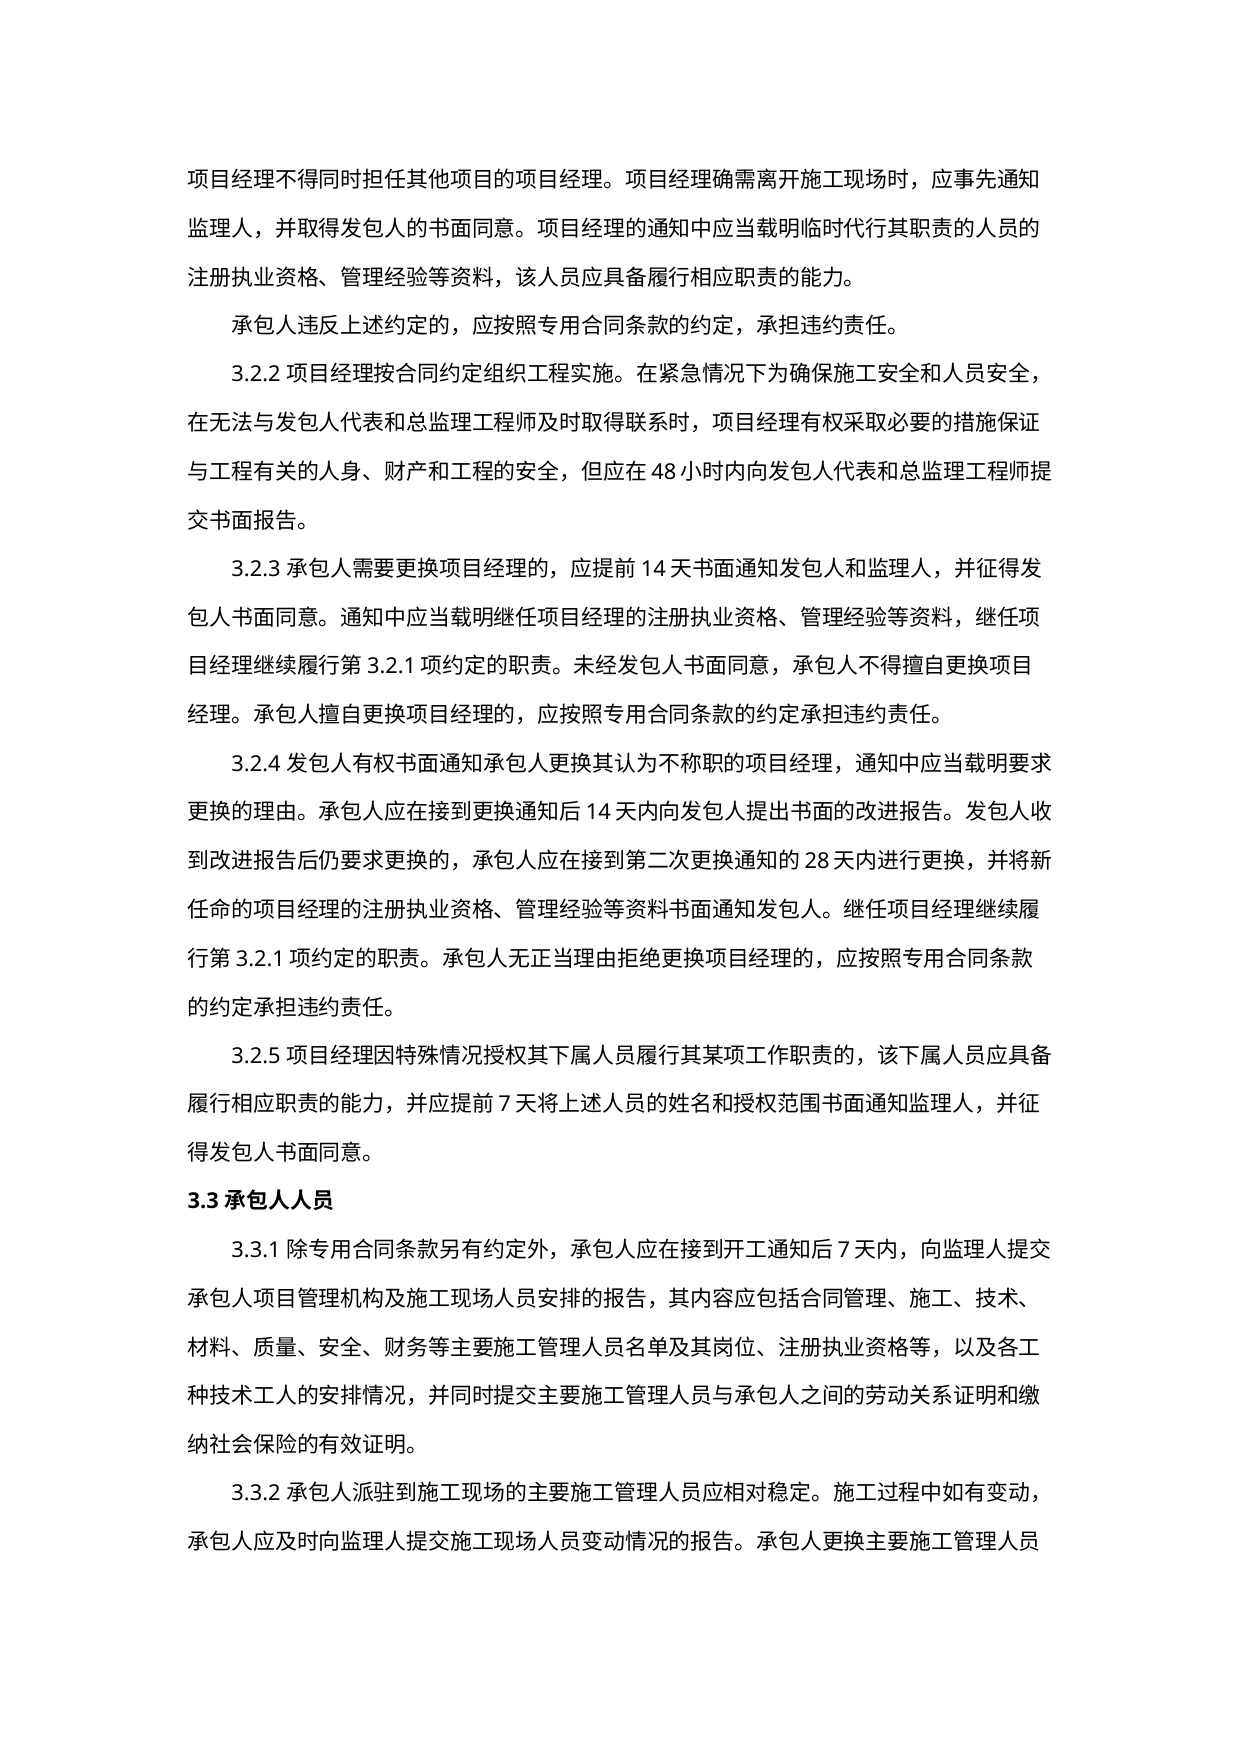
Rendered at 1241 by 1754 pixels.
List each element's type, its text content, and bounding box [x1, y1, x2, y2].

text 3.3.1 除专用合同条款另有约定外，承包人应在接到开工通知后7天内，向监理人提交承包人项目管理机构及施工现场人员安排的报告，其内容应包括合同管理、施工、技术、材料、质量、安全、财务等主要施工管理人员名单及其岗位、注册执业资格等，以及各工种技术工人的安排情况，并同时提交主要施工管理人员与承包人之间的劳动关系证明和缴纳社会保险的有效证明。 [187, 1232, 1053, 1459]
text 3.2.3 承包人需要更换项目经理的，应提前14天书面通知发包人和监理人，并征得发包人书面同意。通知中应当载明继任项目经理的注册执业资格、管理经验等资料，继任项目经理继续履行第3.2.1项约定的职责。未经发包人书面同意，承包人不得擅自更换项目经理。承包人擅自更换项目经理的，应按照专用合同条款的约定承担违约责任。 [187, 551, 1053, 729]
text 3.2.2 项目经理按合同约定组织工程实施。在紧急情况下为确保施工安全和人员安全，在无法与发包人代表和总监理工程师及时取得联系时，项目经理有权采取必要的措施保证与工程有关的人身、财产和工程的安全，但应在48小时内向发包人代表和总监理工程师提交书面报告。 [187, 356, 1053, 535]
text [187, 1475, 1053, 1556]
text 承包人违反上述约定的，应按照专用合同条款的约定，承担违约责任。 [187, 308, 1053, 340]
text 3.3 承包人人员 [187, 1183, 1053, 1216]
text 3.2.5 项目经理因特殊情况授权其下属人员履行其某项工作职责的，该下属人员应具备履行相应职责的能力，并应提前7天将上述人员的姓名和授权范围书面通知监理人，并征得发包人书面同意。 [187, 1037, 1053, 1167]
text 3.2.4 发包人有权书面通知承包人更换其认为不称职的项目经理，通知中应当载明要求更换的理由。承包人应在接到更换通知后14天内向发包人提出书面的改进报告。发包人收到改进报告后仍要求更换的，承包人应在接到第二次更换通知的28天内进行更换，并将新任命的项目经理的注册执业资格、管理经验等资料书面通知发包人。继任项目经理继续履行第3.2.1项约定的职责。承包人无正当理由拒绝更换项目经理的，应按照专用合同条款的约定承担违约责任。 [187, 745, 1053, 1022]
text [187, 162, 1053, 292]
